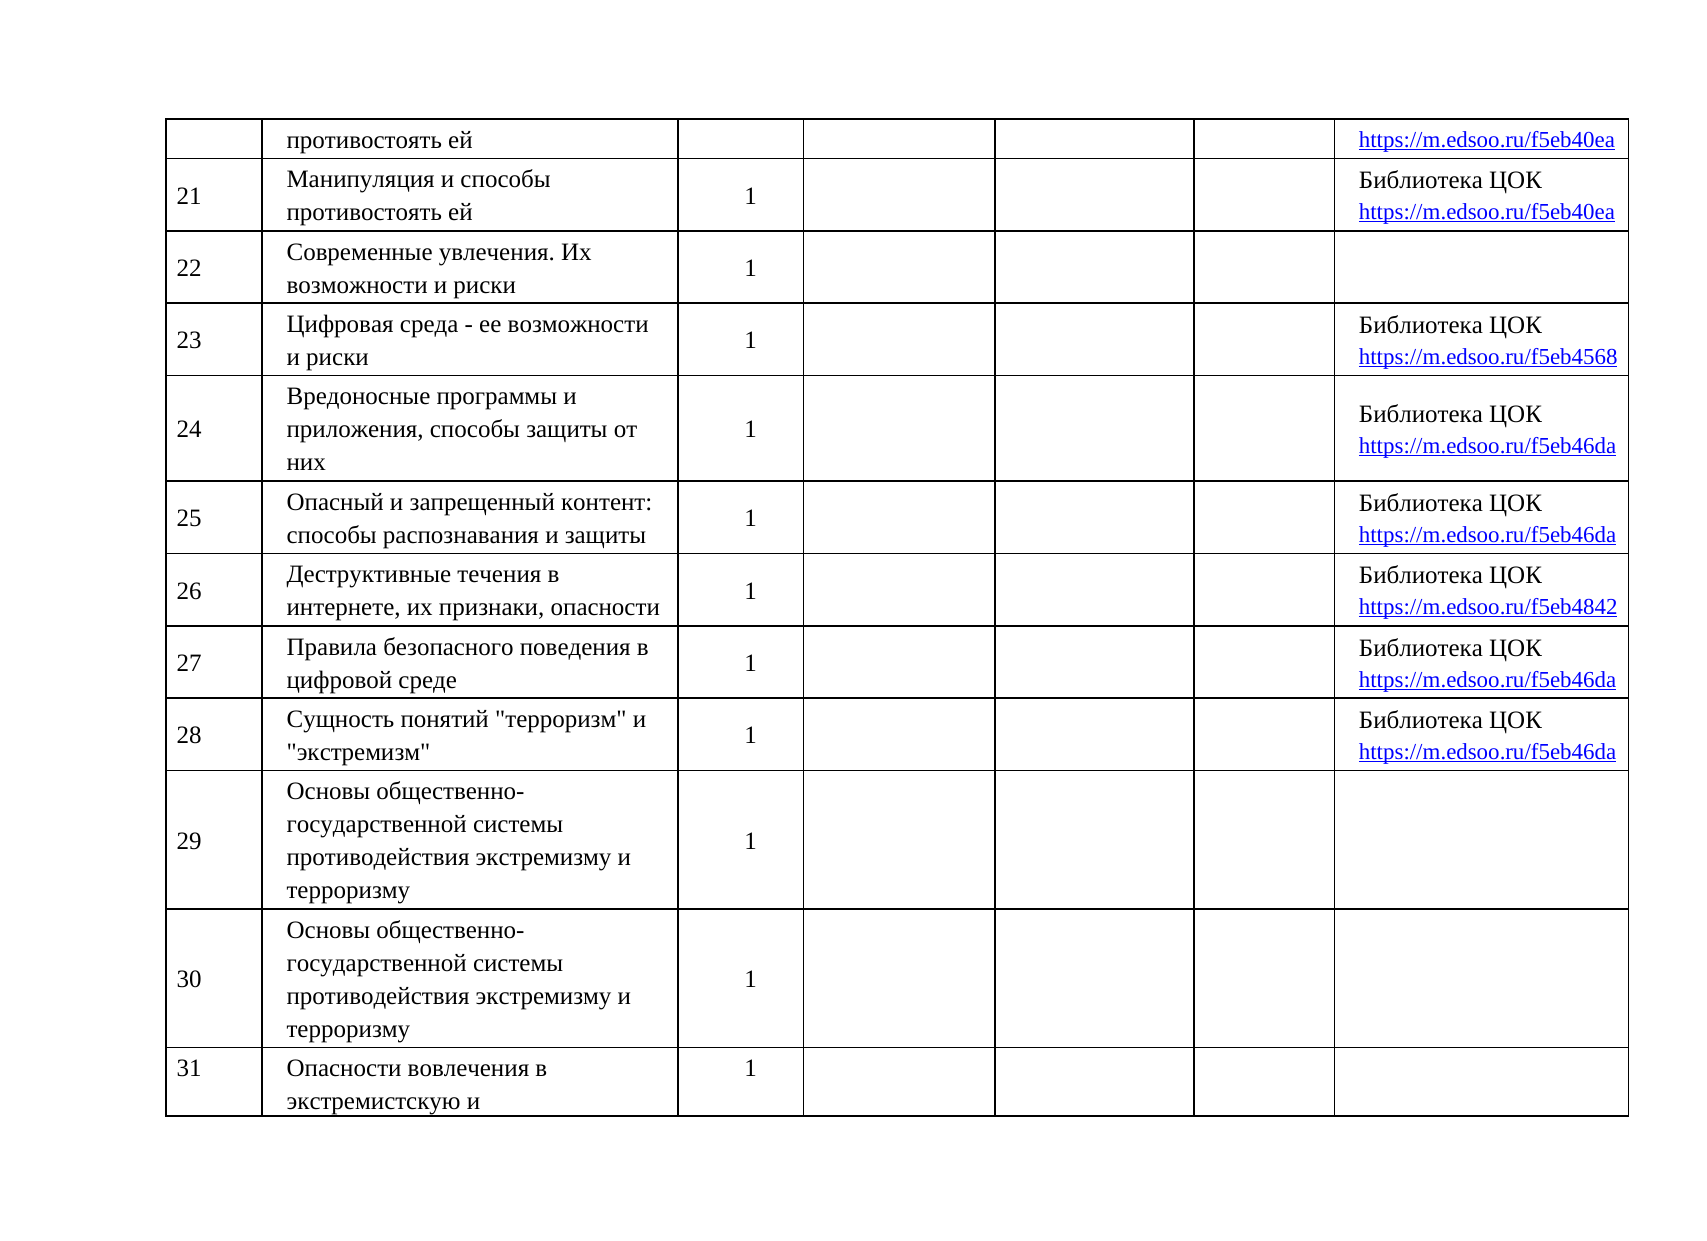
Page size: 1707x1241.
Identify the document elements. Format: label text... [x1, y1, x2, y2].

table_cell [804, 159, 994, 230]
table_cell [804, 771, 994, 908]
table_cell 24 [167, 376, 261, 480]
table_cell Сущность понятий "терроризм" и "экстремизм" [263, 699, 677, 770]
table_cell Деструктивные течения в интернете, их признаки, опасности [263, 554, 677, 625]
table_cell [1195, 910, 1334, 1047]
table_cell 1 [679, 554, 803, 625]
table_cell [1195, 699, 1334, 770]
table_cell [804, 232, 994, 302]
table_cell 31 [167, 1048, 261, 1115]
table_cell 1 [679, 627, 803, 697]
table_cell 23 [167, 304, 261, 375]
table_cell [263, 120, 677, 157]
table_cell [804, 554, 994, 625]
table_cell [996, 232, 1193, 302]
table_cell 28 [167, 699, 261, 770]
table_cell [1195, 376, 1334, 480]
table_cell [804, 120, 994, 157]
table_cell 1 [679, 1048, 803, 1115]
table_cell Вредоносные программы и приложения, способы защиты от них [263, 376, 677, 480]
table_cell [804, 304, 994, 375]
table_cell [1335, 910, 1628, 1047]
table_cell [1195, 232, 1334, 302]
table_cell Опасный и запрещенный контент: способы распознавания и защиты [263, 482, 677, 552]
table_cell 1 [679, 910, 803, 1047]
table_cell [996, 376, 1193, 480]
table_cell 1 [679, 699, 803, 770]
table_cell [1195, 771, 1334, 908]
table_cell 1 [679, 771, 803, 908]
table_cell 1 [679, 120, 803, 157]
table_cell Основы общественно-государственной системы противодействия экстремизму и терроризму [263, 910, 677, 1047]
table_cell 1 [679, 482, 803, 552]
table_cell [1195, 159, 1334, 230]
table_cell 20 [167, 120, 261, 157]
table_cell Библиотека ЦОК https://m.edsoo.ru/f5eb46da [1335, 376, 1628, 480]
table_cell Библиотека ЦОК https://m.edsoo.ru/f5eb46da [1335, 699, 1628, 770]
table_cell Правила безопасного поведения в цифровой среде [263, 627, 677, 697]
table_cell [1195, 304, 1334, 375]
table_cell [1195, 554, 1334, 625]
table_cell Библиотека ЦОК https://m.edsoo.ru/f5eb46da [1335, 482, 1628, 552]
table_cell [804, 699, 994, 770]
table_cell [1335, 159, 1628, 230]
table_cell [804, 1048, 994, 1115]
table_cell [804, 376, 994, 480]
table_cell [804, 627, 994, 697]
table_cell 1 [679, 376, 803, 480]
table_cell [1195, 627, 1334, 697]
table_cell [996, 482, 1193, 552]
table_cell 1 [679, 232, 803, 302]
table_cell [996, 627, 1193, 697]
table_cell [996, 554, 1193, 625]
table_cell 27 [167, 627, 261, 697]
table_cell Цифровая среда - ее возможности и риски [263, 304, 677, 375]
table_cell [996, 159, 1193, 230]
table_cell Библиотека ЦОК https://m.edsoo.ru/f5eb46da [1335, 627, 1628, 697]
table_cell Библиотека ЦОК https://m.edsoo.ru/f5eb4568 [1335, 304, 1628, 375]
table_cell 29 [167, 771, 261, 908]
table_cell [1335, 771, 1628, 908]
table_cell Основы общественно-государственной системы противодействия экстремизму и терроризму [263, 771, 677, 908]
table_cell 30 [167, 910, 261, 1047]
table_cell [996, 910, 1193, 1047]
table_cell Библиотека ЦОК https://m.edsoo.ru/f5eb4842 [1335, 554, 1628, 625]
table_cell [996, 1048, 1193, 1115]
table_cell 25 [167, 482, 261, 552]
table_cell 26 [167, 554, 261, 625]
table_cell 1 [679, 159, 803, 230]
table_cell [1195, 482, 1334, 552]
table_cell [996, 771, 1193, 908]
table_cell [1195, 1048, 1334, 1115]
table_cell [1195, 120, 1334, 157]
table_cell 22 [167, 232, 261, 302]
table_cell [1335, 1048, 1628, 1115]
table_cell Современные увлечения. Их возможности и риски [263, 232, 677, 302]
table_cell Манипуляция и способы противостоять ей [263, 159, 677, 230]
table_cell 1 [679, 304, 803, 375]
table_cell [996, 304, 1193, 375]
table_cell [1335, 232, 1628, 302]
table_cell [804, 910, 994, 1047]
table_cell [1335, 120, 1628, 157]
table_cell [804, 482, 994, 552]
table_cell [996, 120, 1193, 157]
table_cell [263, 1048, 677, 1115]
table_cell 21 [167, 159, 261, 230]
table_cell [996, 699, 1193, 770]
